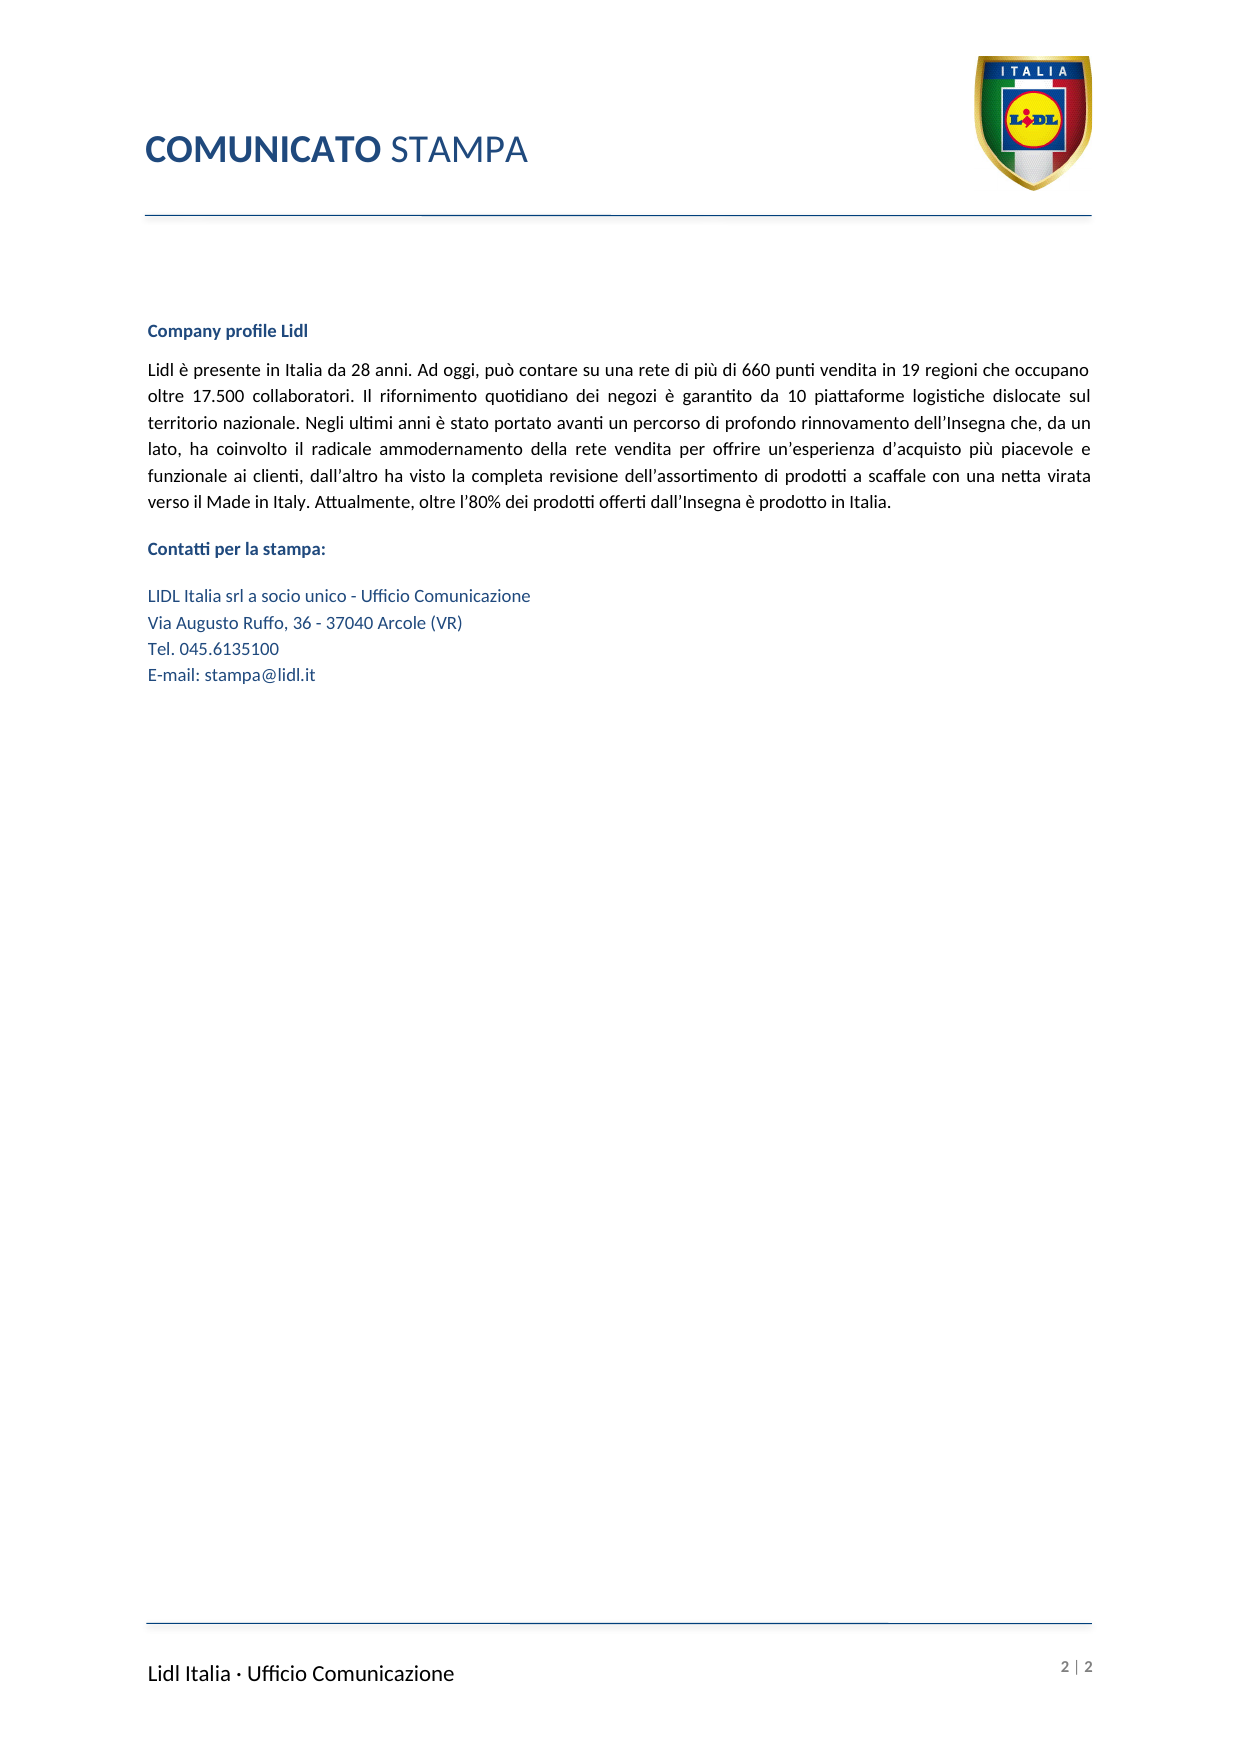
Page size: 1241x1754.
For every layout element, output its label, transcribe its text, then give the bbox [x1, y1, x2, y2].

picture [974, 56, 1093, 191]
text Company profile Lidl [148, 319, 1092, 342]
text Tel. 045.6135100 [148, 637, 1092, 660]
text Contatti per la stampa: [148, 537, 1092, 560]
text E-mail: stampa@lidl.it [148, 663, 1092, 686]
text Via Augusto Ruffo, 36 - 37040 Arcole (VR) [148, 611, 1092, 634]
text LIDL Italia srl a socio unico - Ufficio Comunicazione [148, 584, 1092, 607]
text Lidl è presente in Italia da 28 anni. Ad oggi, può contare su una rete di più di 660 punti vendita in 19 regioni che occupano oltre 17.500 collaboratori. Il rifornimento quotidiano dei negozi è garantito da 10 piattaforme logistiche dislocate sul territorio nazionale. Negli ultimi anni è stato portato avanti un percorso di profondo rinnovamento dell’Insegna che, da un lato, ha coinvolto il radicale ammodernamento della rete vendita per offrire un’esperienza d’acquisto più piacevole e funzionale ai clienti, dall’altro ha visto la completa revisione dell’assortimento di prodotti a scaffale con una netta virata verso il Made in Italy. Attualmente, oltre l’80% dei prodotti offerti dall’Insegna è prodotto in Italia. [148, 358, 1092, 513]
